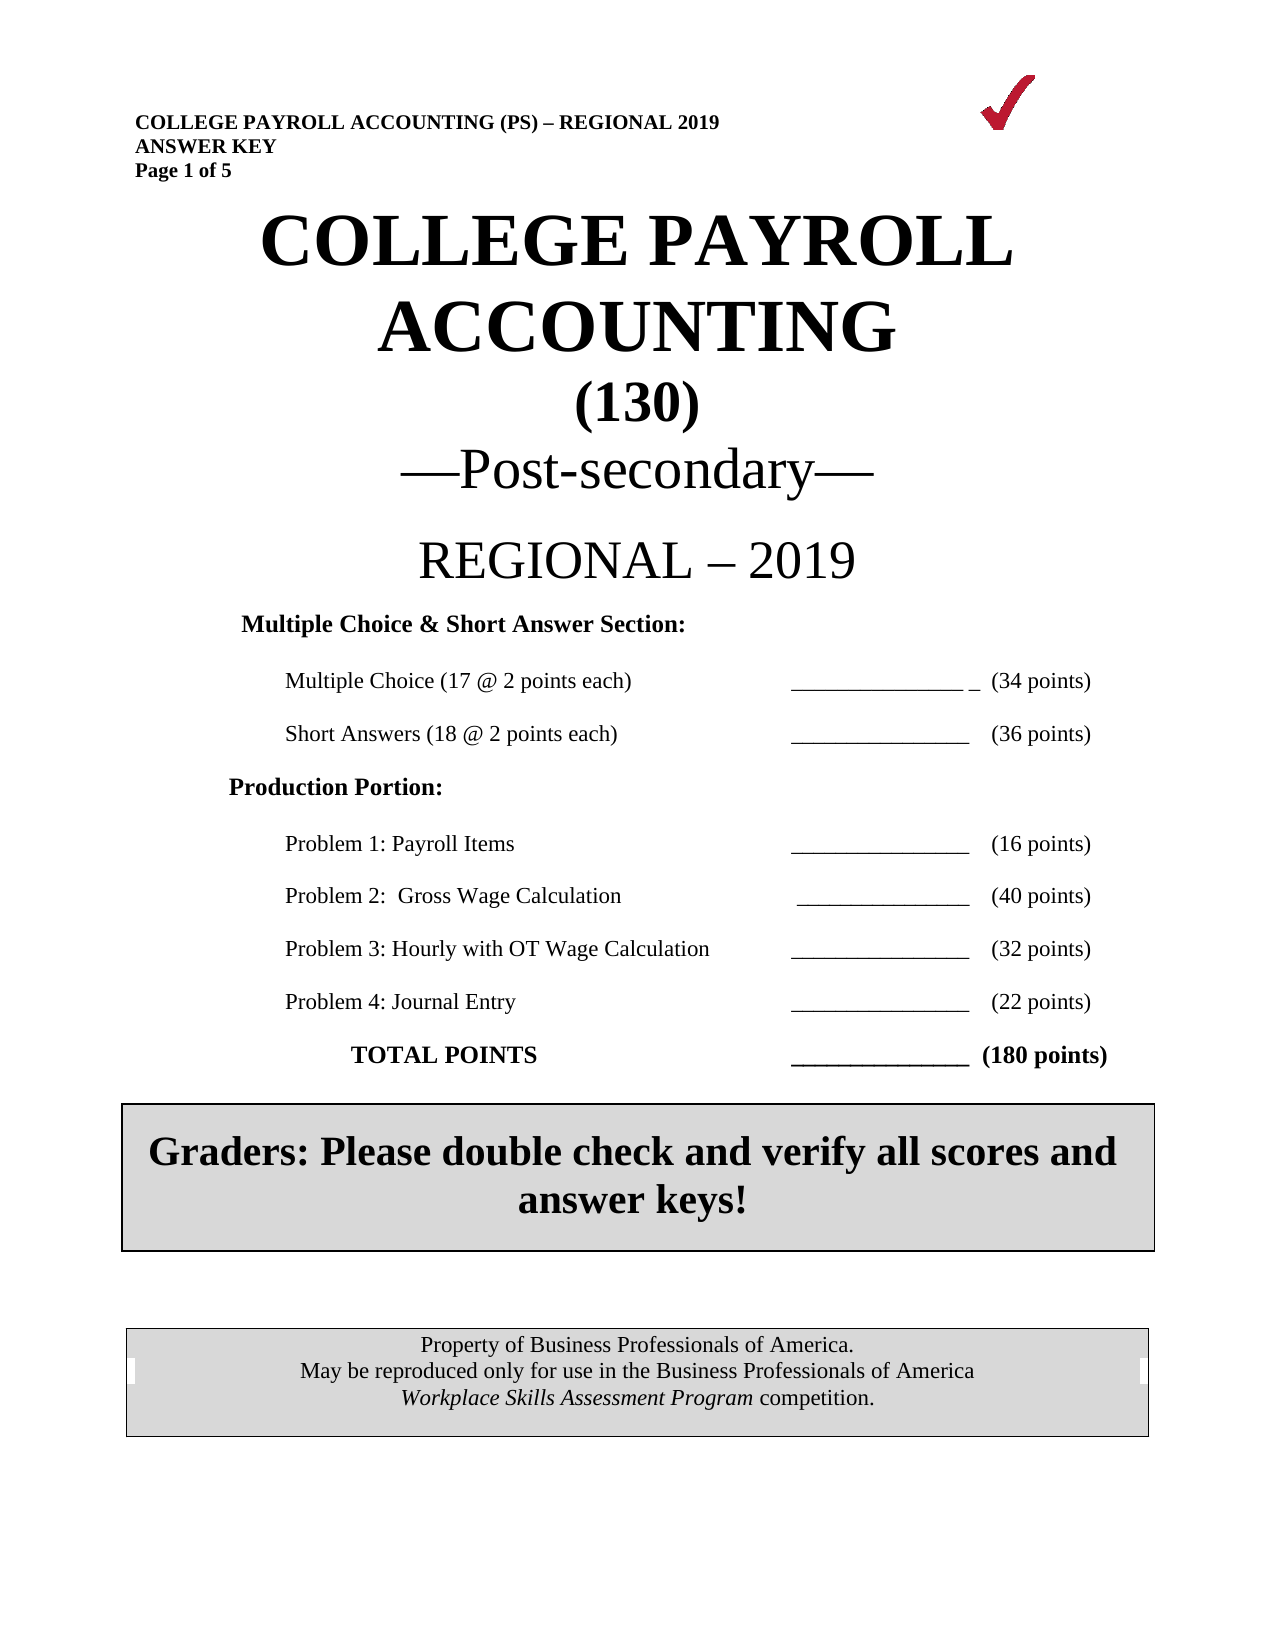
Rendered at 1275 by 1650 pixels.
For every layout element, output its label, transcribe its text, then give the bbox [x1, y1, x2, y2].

text Multiple Choice (17 @ 2 points each) _______________ (34 points) [285, 667, 1138, 693]
text Problem 2: Gross Wage Calculation (40 points) [285, 882, 1138, 909]
text Multiple Choice & Short Answer Section: [135, 609, 1140, 638]
text COLLEGE PAYROLL ACCOUNTING [135, 195, 1140, 367]
text Problem 4: Journal Entry (22 points) [285, 988, 1138, 1014]
subtitle —Post-secondary— [135, 434, 1140, 502]
text (130) [135, 367, 1140, 434]
text Problem 3: Hourly with OT Wage Calculation (32 points) [285, 935, 1138, 962]
text Short Answers (18 @ 2 points each) (36 points) [285, 719, 1138, 746]
text REGIONAL – 2019 [135, 528, 1140, 590]
text May be reproduced only for use in the Business Professionals of America [135, 1358, 1140, 1381]
picture [980, 75, 1035, 130]
text Production Portion: [229, 772, 1046, 801]
text Graders: Please double check and verify all scores and answer keys! [135, 1127, 1131, 1223]
text Property of Business Professionals of . [127, 1329, 1148, 1358]
text Problem 1: Payroll Items (16 points) [285, 830, 1138, 856]
text TOTAL POINTS (180 points) [135, 1041, 1140, 1069]
text Workplace Skills Assessment Program competition. [127, 1381, 1148, 1436]
